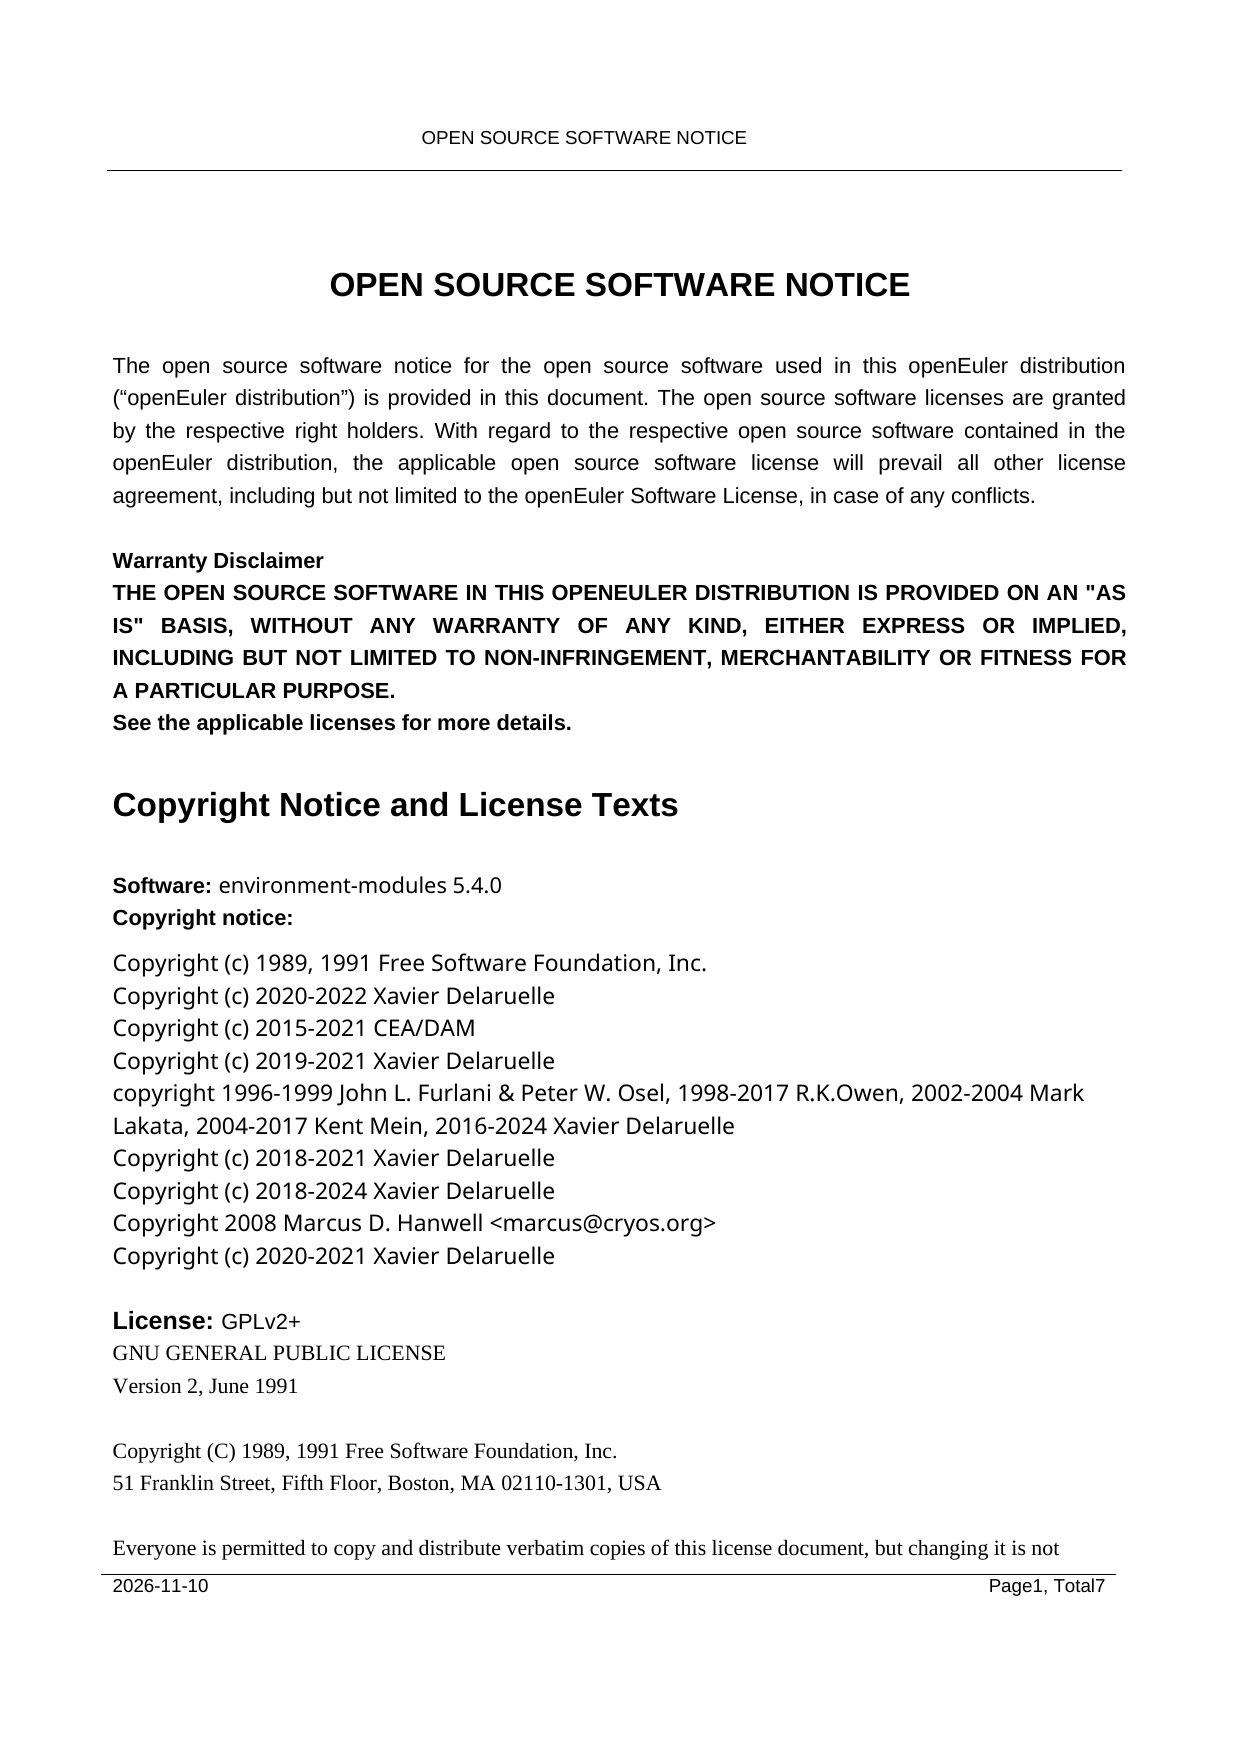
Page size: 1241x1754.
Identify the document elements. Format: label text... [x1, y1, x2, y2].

title Software: environment-modules 5.4.0 [112, 869, 1128, 901]
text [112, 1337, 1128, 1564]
text Warranty Disclaimer [112, 544, 1128, 576]
text Copyright (c) 1989, 1991 Free Software Foundation, Inc. Copyright (c) 2020-2022 Xavier Delaruelle Copyright (c) 2015-2021 CEA/DAM Copyright (c) 2019-2021 Xavier Delaruelle copyright 1996-1999 John L. Furlani & Peter W. Osel, 1998-2017 R.K.Owen, 2002-2004 Mark Lakata, 2004-2017 Kent Mein, 2016-2024 Xavier Delaruelle Copyright (c) 2018-2021 Xavier Delaruelle Copyright (c) 2018-2024 Xavier Delaruelle Copyright 2008 Marcus D. Hanwell <marcus@cryos.org> Copyright (c) 2020-2021 Xavier Delaruelle [112, 947, 1128, 1304]
text License: GPLv2+ [112, 1304, 1128, 1337]
text THE OPEN SOURCE SOFTWARE IN THIS OPENEULER DISTRIBUTION IS PROVIDED ON AN "AS IS" BASIS, WITHOUT ANY WARRANTY OF ANY KIND, EITHER EXPRESS OR IMPLIED, INCLUDING BUT NOT LIMITED TO NON-INFRINGEMENT, MERCHANTABILITY OR FITNESS FOR A PARTICULAR PURPOSE. See the applicable licenses for more details. [112, 576, 1128, 739]
text OPEN SOURCE SOFTWARE NOTICE [112, 251, 1128, 316]
text Copyright Notice and License Texts [112, 771, 1128, 836]
text The open source software notice for the open source software used in this openEuler distribution (“openEuler distribution”) is provided in this document. The open source software licenses are granted by the respective right holders. With regard to the respective open source software contained in the openEuler distribution, the applicable open source software license will prevail all other license agreement, including but not limited to the openEuler Software License, in case of any conflicts. [112, 349, 1128, 511]
text Copyright notice: [112, 901, 1128, 934]
